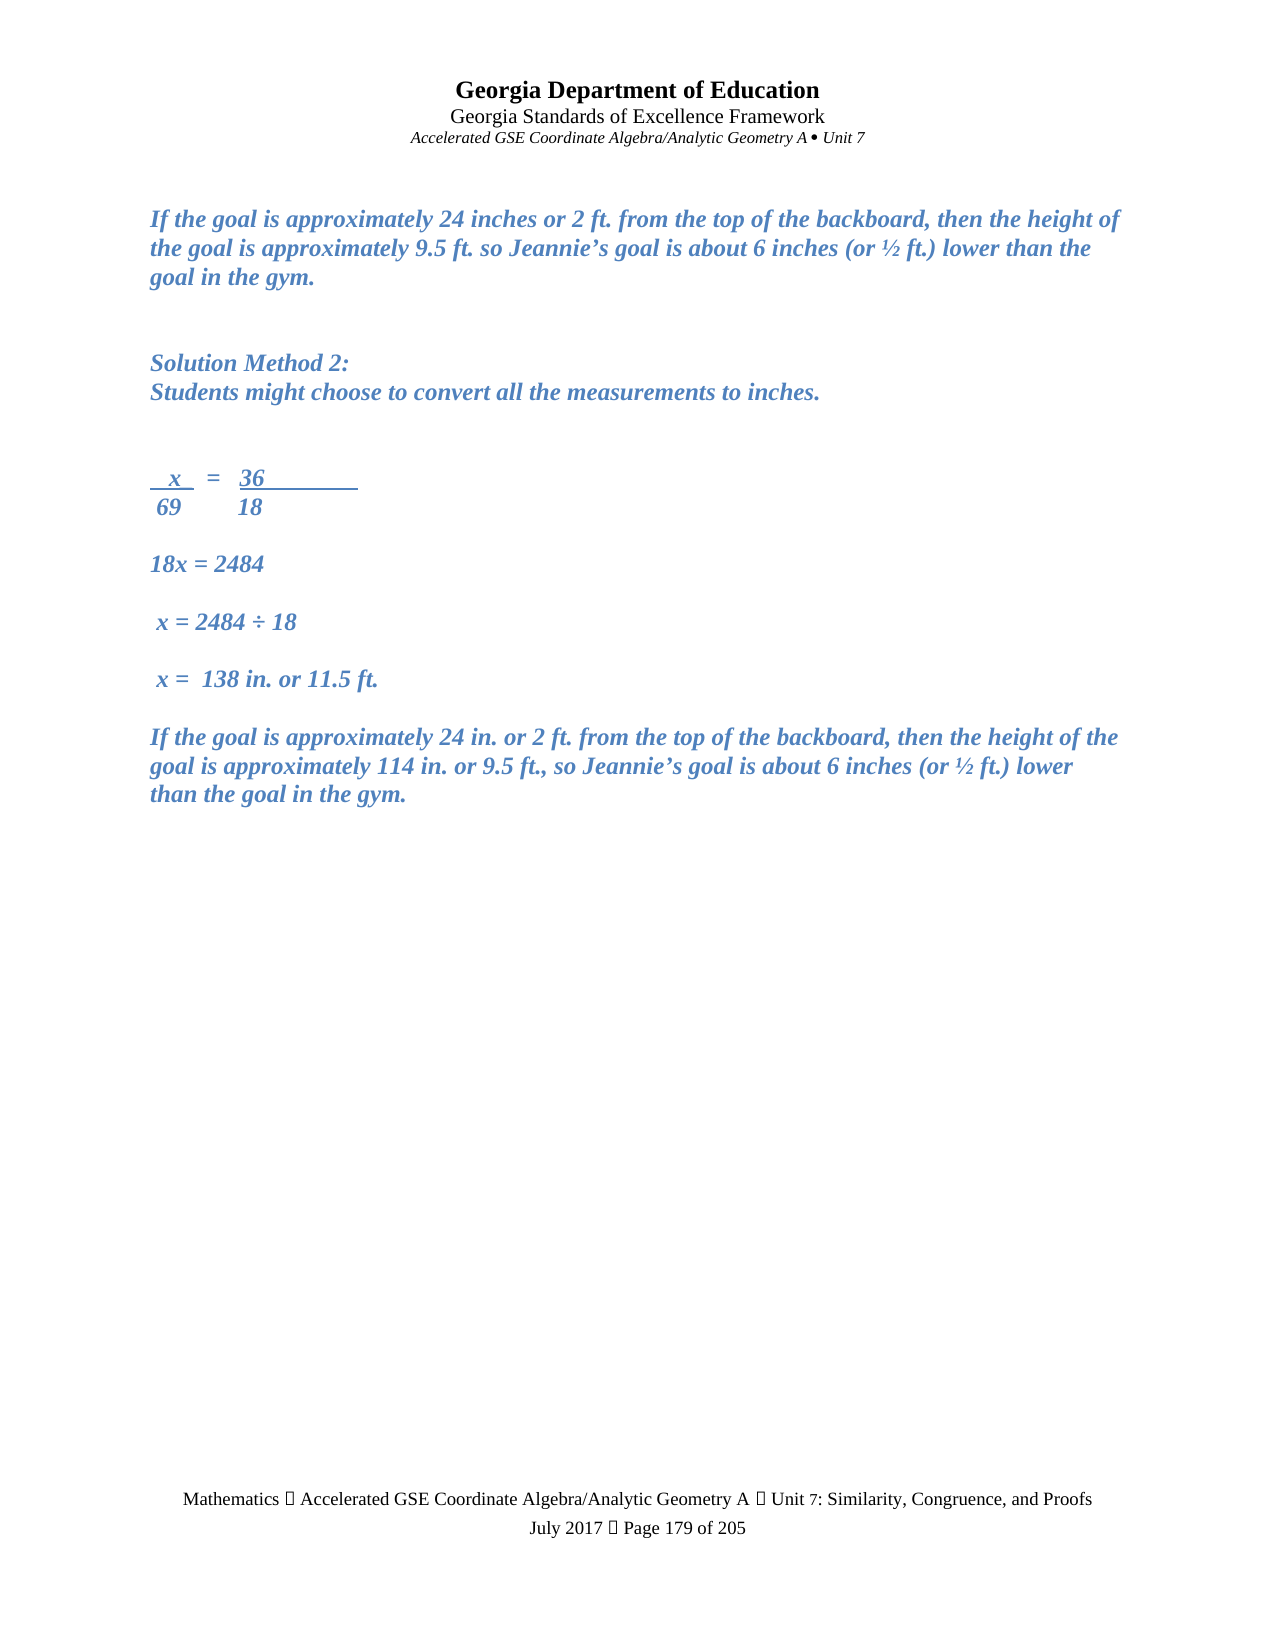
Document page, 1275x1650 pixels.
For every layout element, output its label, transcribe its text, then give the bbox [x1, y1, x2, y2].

text Students might choose to convert all the measurements to inches. [150, 377, 1125, 406]
text x_ = 36 [150, 463, 1125, 492]
text If the goal is approximately 24 in. or 2 ft. from the top of the backboard, then the height of the goal is approximately 114 in. or 9.5 ft., so Jeannie’s goal is about 6 inches (or ½ ft.) lower than the goal in the gym. [150, 722, 1125, 808]
text Solution Method 2: [150, 348, 1125, 377]
text x = 2484 ÷ 18 [150, 607, 1125, 636]
text 18x = 2484 [150, 549, 1125, 578]
text If the goal is approximately 24 inches or 2 ft. from the top of the backboard, then the height of the goal is approximately 9.5 ft. so Jeannie’s goal is about 6 inches (or ½ ft.) lower than the goal in the gym. [150, 204, 1125, 291]
text x = 138 in. or 11.5 ft. [150, 664, 1125, 693]
text 69 18 [150, 492, 1125, 521]
